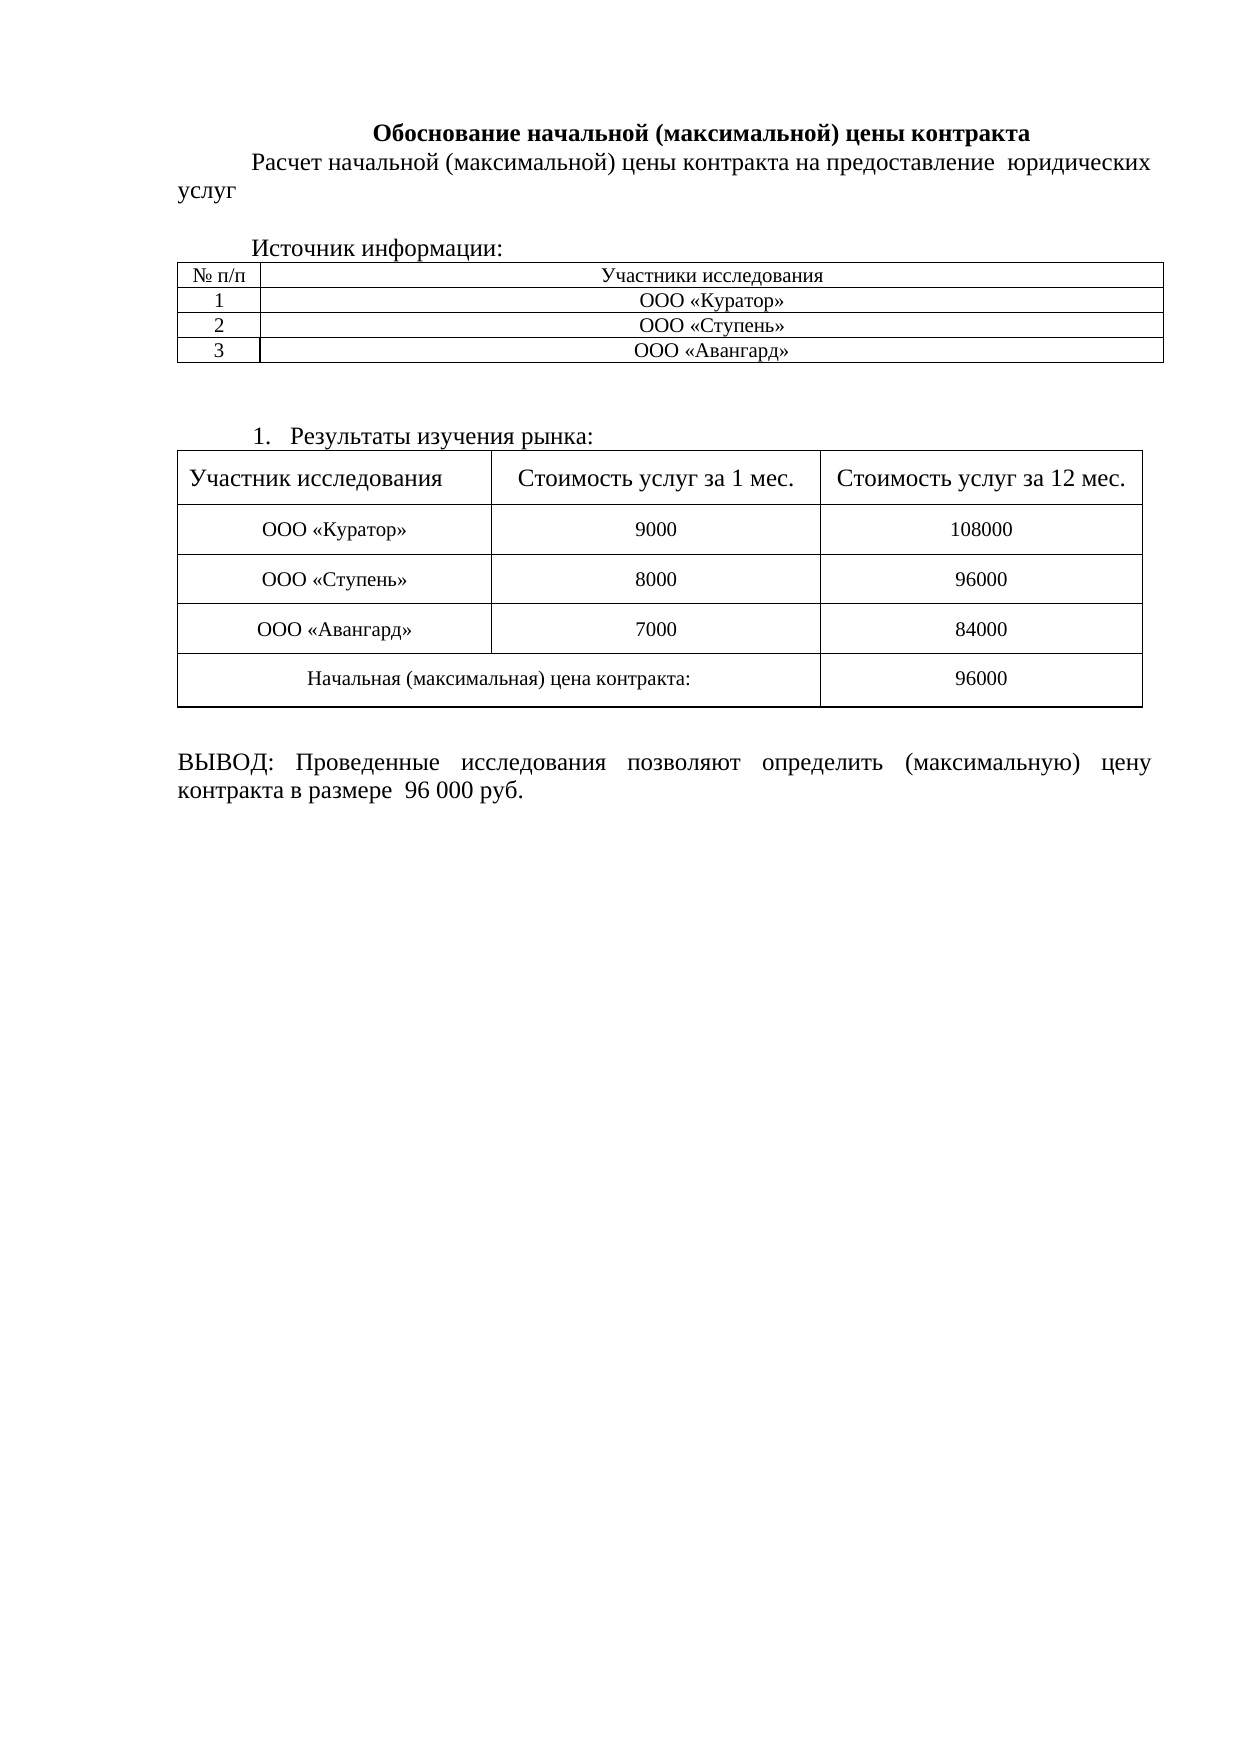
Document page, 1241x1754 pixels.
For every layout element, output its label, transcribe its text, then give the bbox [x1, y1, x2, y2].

table_cell ООО «Авангард» [261, 338, 1163, 362]
table_cell 2 [178, 313, 260, 337]
table_cell 84000 [821, 604, 1142, 653]
table_cell ООО «Куратор» [178, 505, 491, 553]
list Результаты изучения рынка: [252, 421, 1152, 449]
table_cell Участник исследования [178, 451, 491, 504]
table_cell 96000 [821, 654, 1142, 706]
table_cell 7000 [492, 604, 820, 653]
table_cell ООО «Ступень» [178, 555, 491, 603]
table_cell ООО «Куратор» [261, 288, 1163, 312]
table_cell Стоимость услуг за 1 мес. [492, 451, 820, 504]
text Источник информации: [177, 233, 1152, 262]
table_cell ООО «Ступень» [261, 313, 1163, 337]
text Обоснование начальной (максимальной) цены контракта [177, 118, 1152, 147]
table_cell 108000 [821, 505, 1142, 553]
table_header Участники исследования [261, 263, 1163, 287]
table_cell 1 [178, 288, 260, 312]
table_header № п/п [178, 263, 260, 287]
table_cell 8000 [492, 555, 820, 603]
table_cell ООО «Авангард» [178, 604, 491, 653]
table_cell Начальная (максимальная) цена контракта: [178, 654, 820, 706]
table_cell 9000 [492, 505, 820, 553]
text Расчет начальной (максимальной) цены контракта на предоставление юридических услуг [177, 147, 1152, 204]
table_cell 3 [178, 338, 259, 362]
table_cell Стоимость услуг за 12 мес. [821, 451, 1142, 504]
table_cell 96000 [821, 555, 1142, 603]
text ВЫВОД: Проведенные исследования позволяют определить (максимальную) цену контракта в размере 96 000 руб. [177, 747, 1152, 804]
